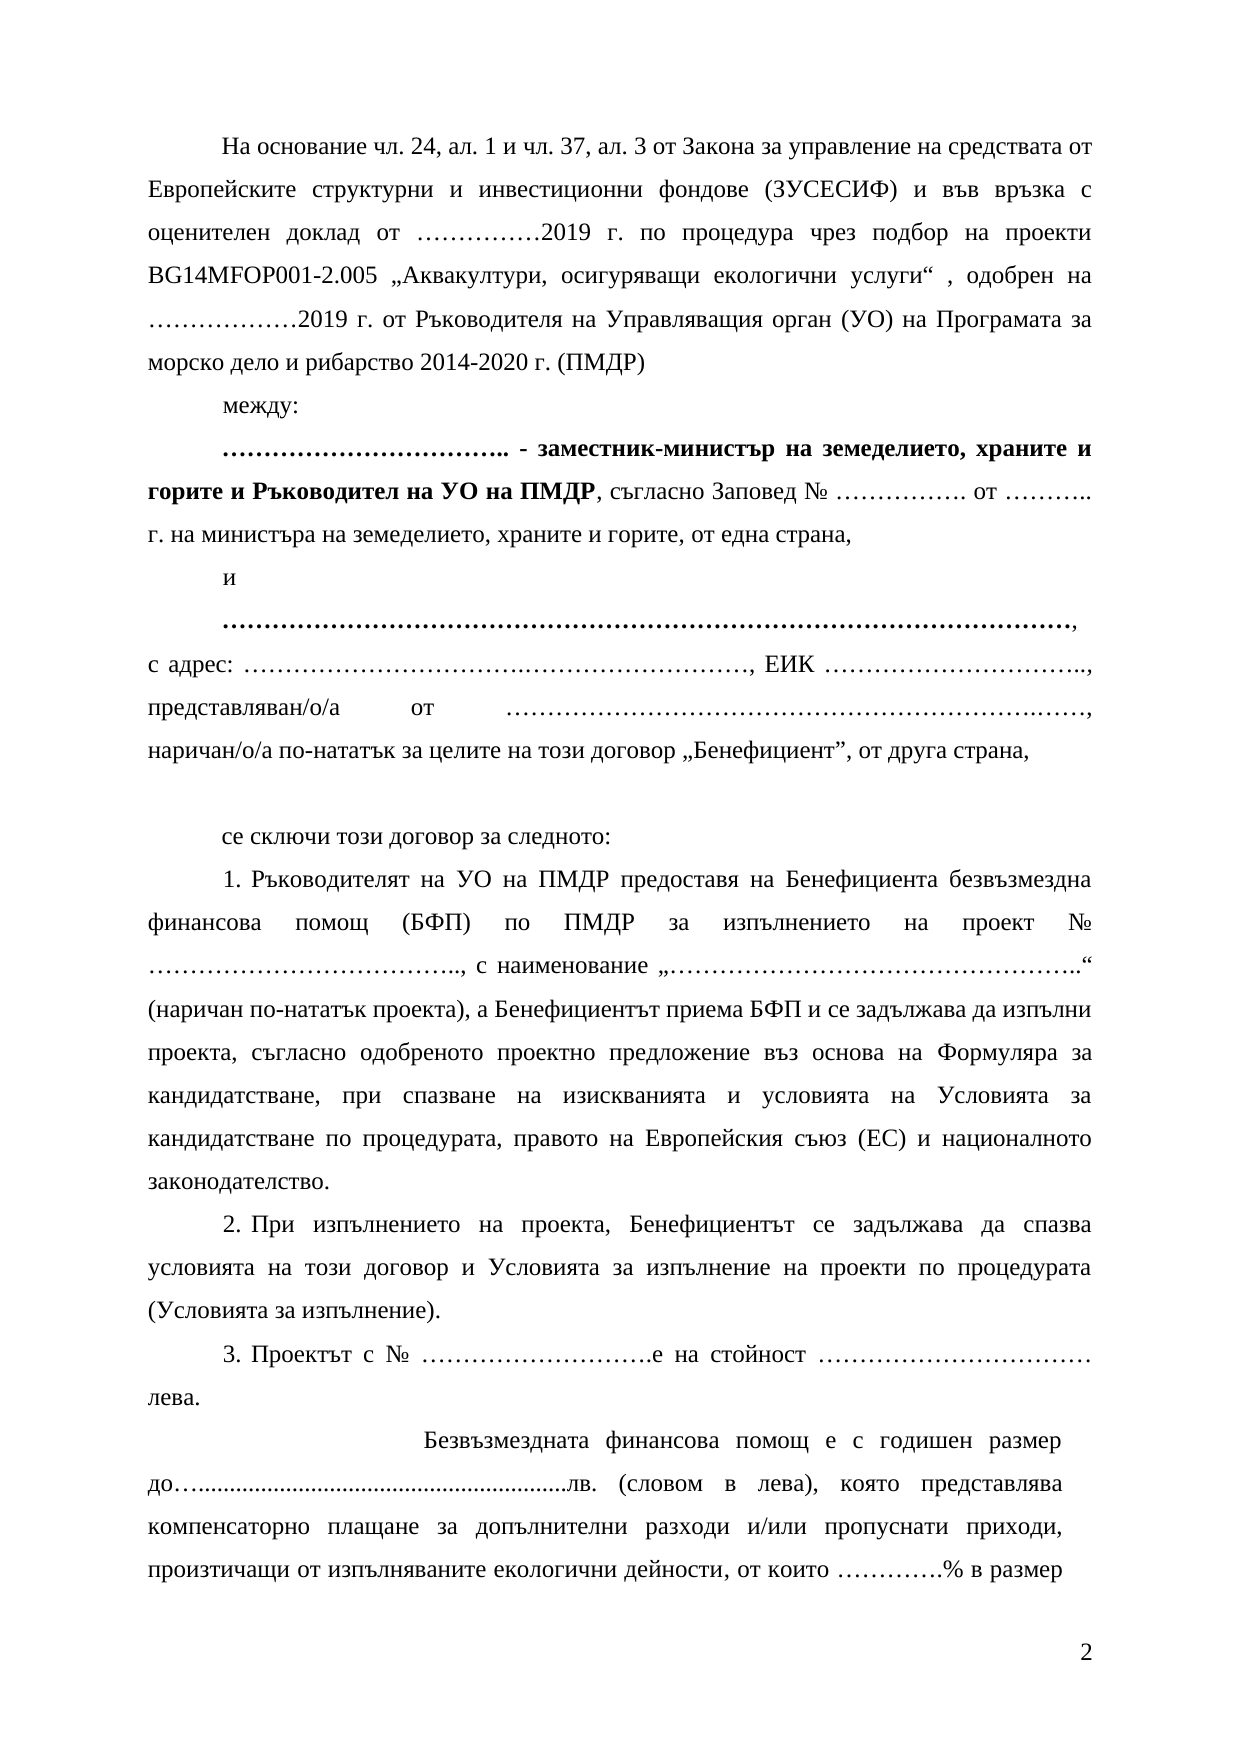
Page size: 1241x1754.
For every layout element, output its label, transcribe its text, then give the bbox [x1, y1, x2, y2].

list Ръководителят на УО на ПМДР предоставя на Бенефициента безвъзмездна финансова помощ (БФП) по ПМДР за изпълнението на проект № ……………………………….., с наименование „…………………………………………..“ (наричан по-нататък проекта), а Бенефициентът приема БФП и се задължава да изпълни проекта, съгласно одобреното проектно предложение въз основа на Формуляра за кандидатстване, при спазване на изискванията и условията на Условията за кандидатстване по процедурата, правото на Европейския съюз (ЕС) и националното законодателство. [148, 864, 1093, 1195]
list Проектът с № ……………………….е на стойност ……………………………лева. [148, 1339, 1093, 1411]
text между: [148, 390, 1093, 419]
text …………………………….. - заместник-министър на земеделието, храните и горите и Ръководител на УО на ПМДР, съгласно Заповед № ……………. от ……….. г. на министъра на земеделието, храните и горите, от една страна, [148, 433, 1093, 548]
list При изпълнението на проекта, Бенефициентът се задължава да спазва условията на този договор и Условията за изпълнение на проекти по процедурата (Условията за изпълнение). [148, 1209, 1093, 1324]
text На основание чл. 24, ал. 1 и чл. 37, ал. 3 от Закона за управление на средствата от Европейските структурни и инвестиционни фондове (ЗУСЕСИФ) и във връзка с оценителен доклад от ……………2019 г. по процедура чрез подбор на проекти BG14MFOP001-2.005 „Аквакултури, осигуряващи екологични услуги“ , одобрен на ………………2019 г. от Ръководителя на Управляващия орган (УО) на Програмата за морско дело и рибарство 2014-2020 г. (ПМДР) [148, 131, 1093, 376]
text и [148, 562, 1093, 591]
text се сключи този договор за следното: [148, 821, 1093, 850]
text …………………………………………………………………………………………, с адрес: …………………………….………………………, ЕИК ………………………….., представляван/о/а от ……………………………………………………….……, наричан/о/а по-нататък за целите на този договор „Бенефициент”, от друга страна, [148, 606, 1093, 764]
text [148, 1425, 1063, 1583]
